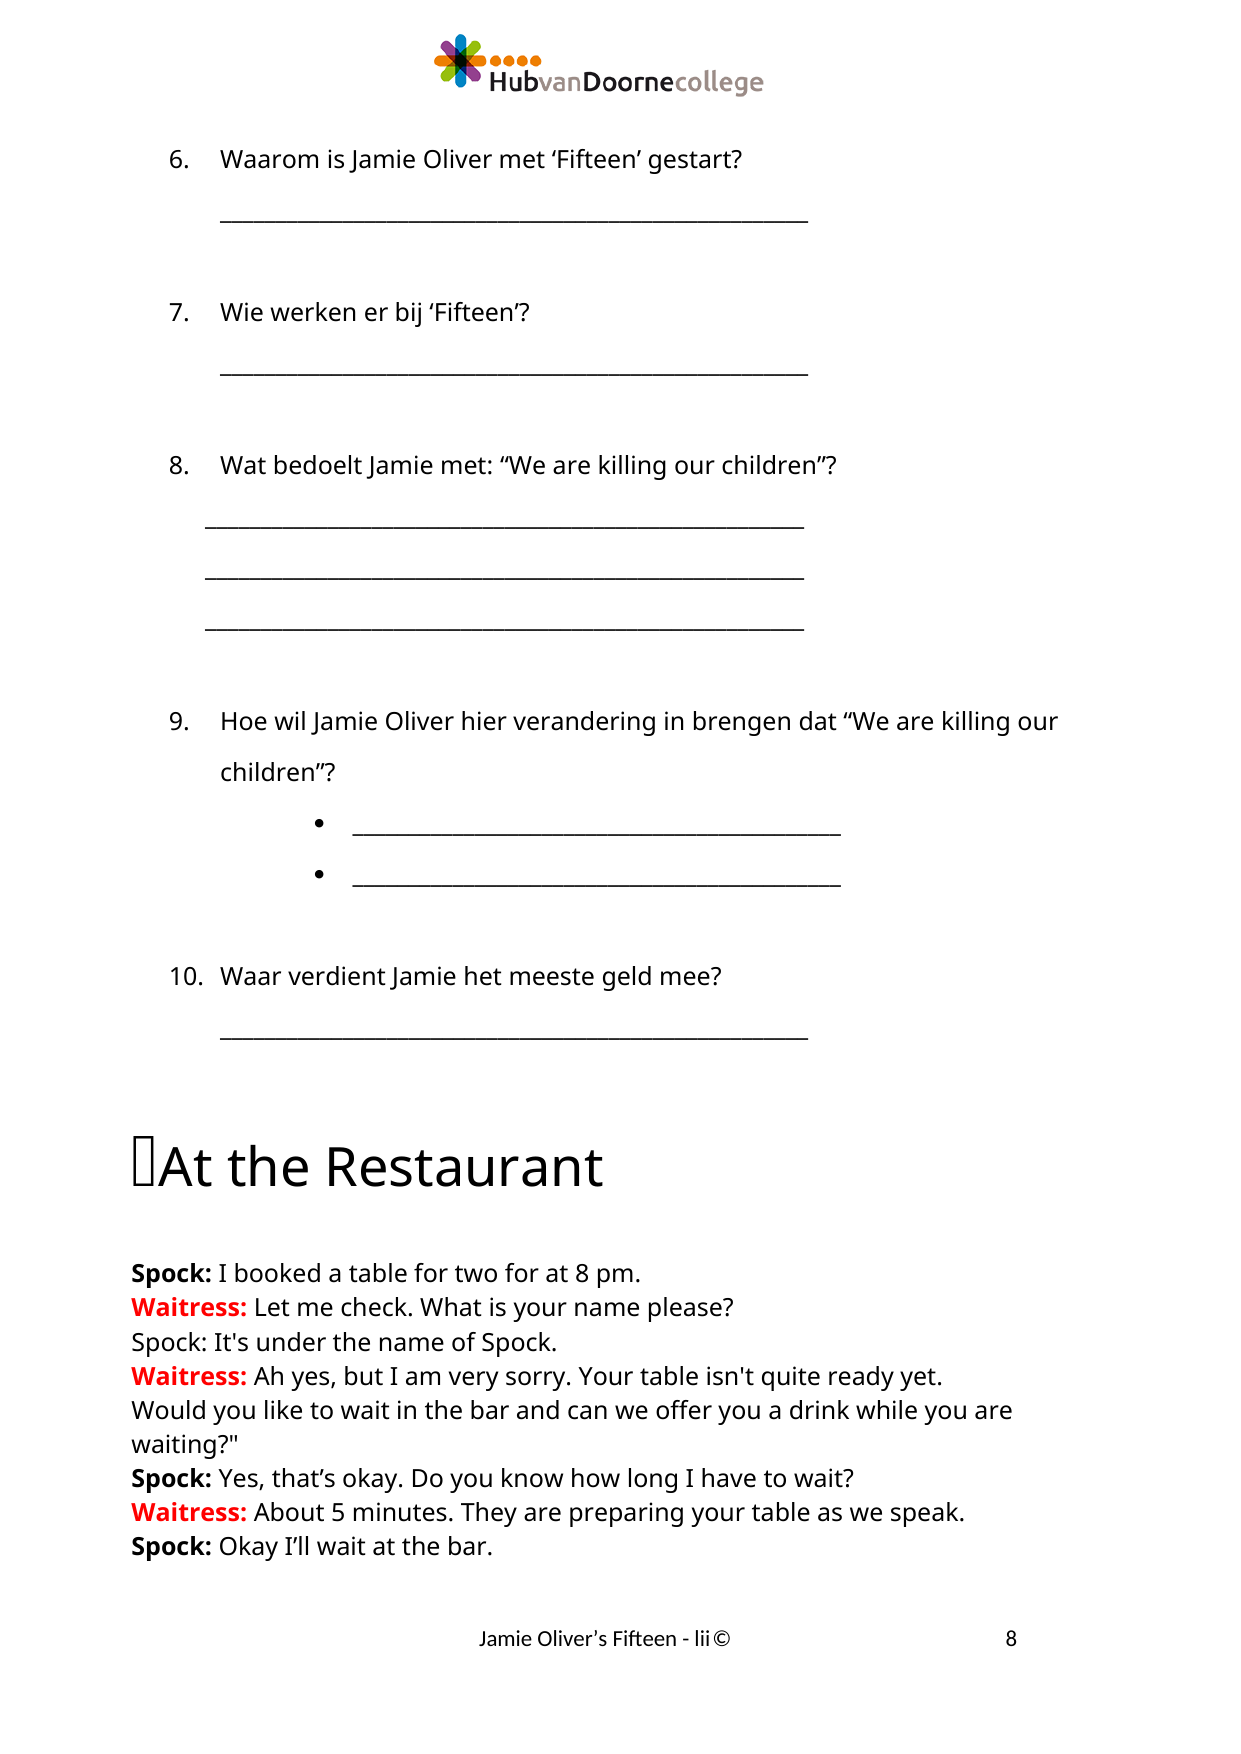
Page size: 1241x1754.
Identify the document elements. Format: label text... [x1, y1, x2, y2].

list ____________________________________________ [315, 805, 1065, 839]
list Waar verdient Jamie het meeste geld mee? [169, 958, 1065, 992]
list Wat bedoelt Jamie met: “We are killing our children”? [169, 448, 1065, 482]
list ____________________________________________ [315, 856, 1065, 890]
list Wie werken er bij ‘Fifteen’? [169, 295, 1065, 329]
text Waitress: Ah yes, but I am very sorry. Your table isn't quite ready yet. [131, 1358, 1065, 1392]
text At the Restaurant [131, 1128, 1065, 1202]
text Spock: I booked a table for two for at 8 pm. [131, 1256, 1065, 1290]
list Waarom is Jamie Oliver met ‘Fifteen’ gestart? [169, 142, 1065, 176]
text ______________________________________________________ [205, 550, 1065, 584]
list Hoe wil Jamie Oliver hier verandering in brengen dat “We are killing our children”? [169, 703, 1065, 788]
text Waitress: Let me check. What is your name please? [131, 1290, 1065, 1324]
text Spock: Okay I’ll wait at the bar. [131, 1528, 1065, 1563]
text ______________________________________________________ [205, 601, 1065, 635]
text Spock: Yes, that’s okay. Do you know how long I have to wait? [131, 1460, 1065, 1494]
text _____________________________________________________ [220, 1009, 1065, 1043]
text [220, 346, 1065, 380]
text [220, 193, 1065, 227]
picture [432, 32, 764, 98]
text Would you like to wait in the bar and can we offer you a drink while you are waiting?" [131, 1392, 1065, 1460]
text ______________________________________________________ [205, 499, 1065, 533]
text Spock: It's under the name of Spock. [131, 1324, 1065, 1358]
text Waitress: About 5 minutes. They are preparing your table as we speak. [131, 1494, 1065, 1528]
